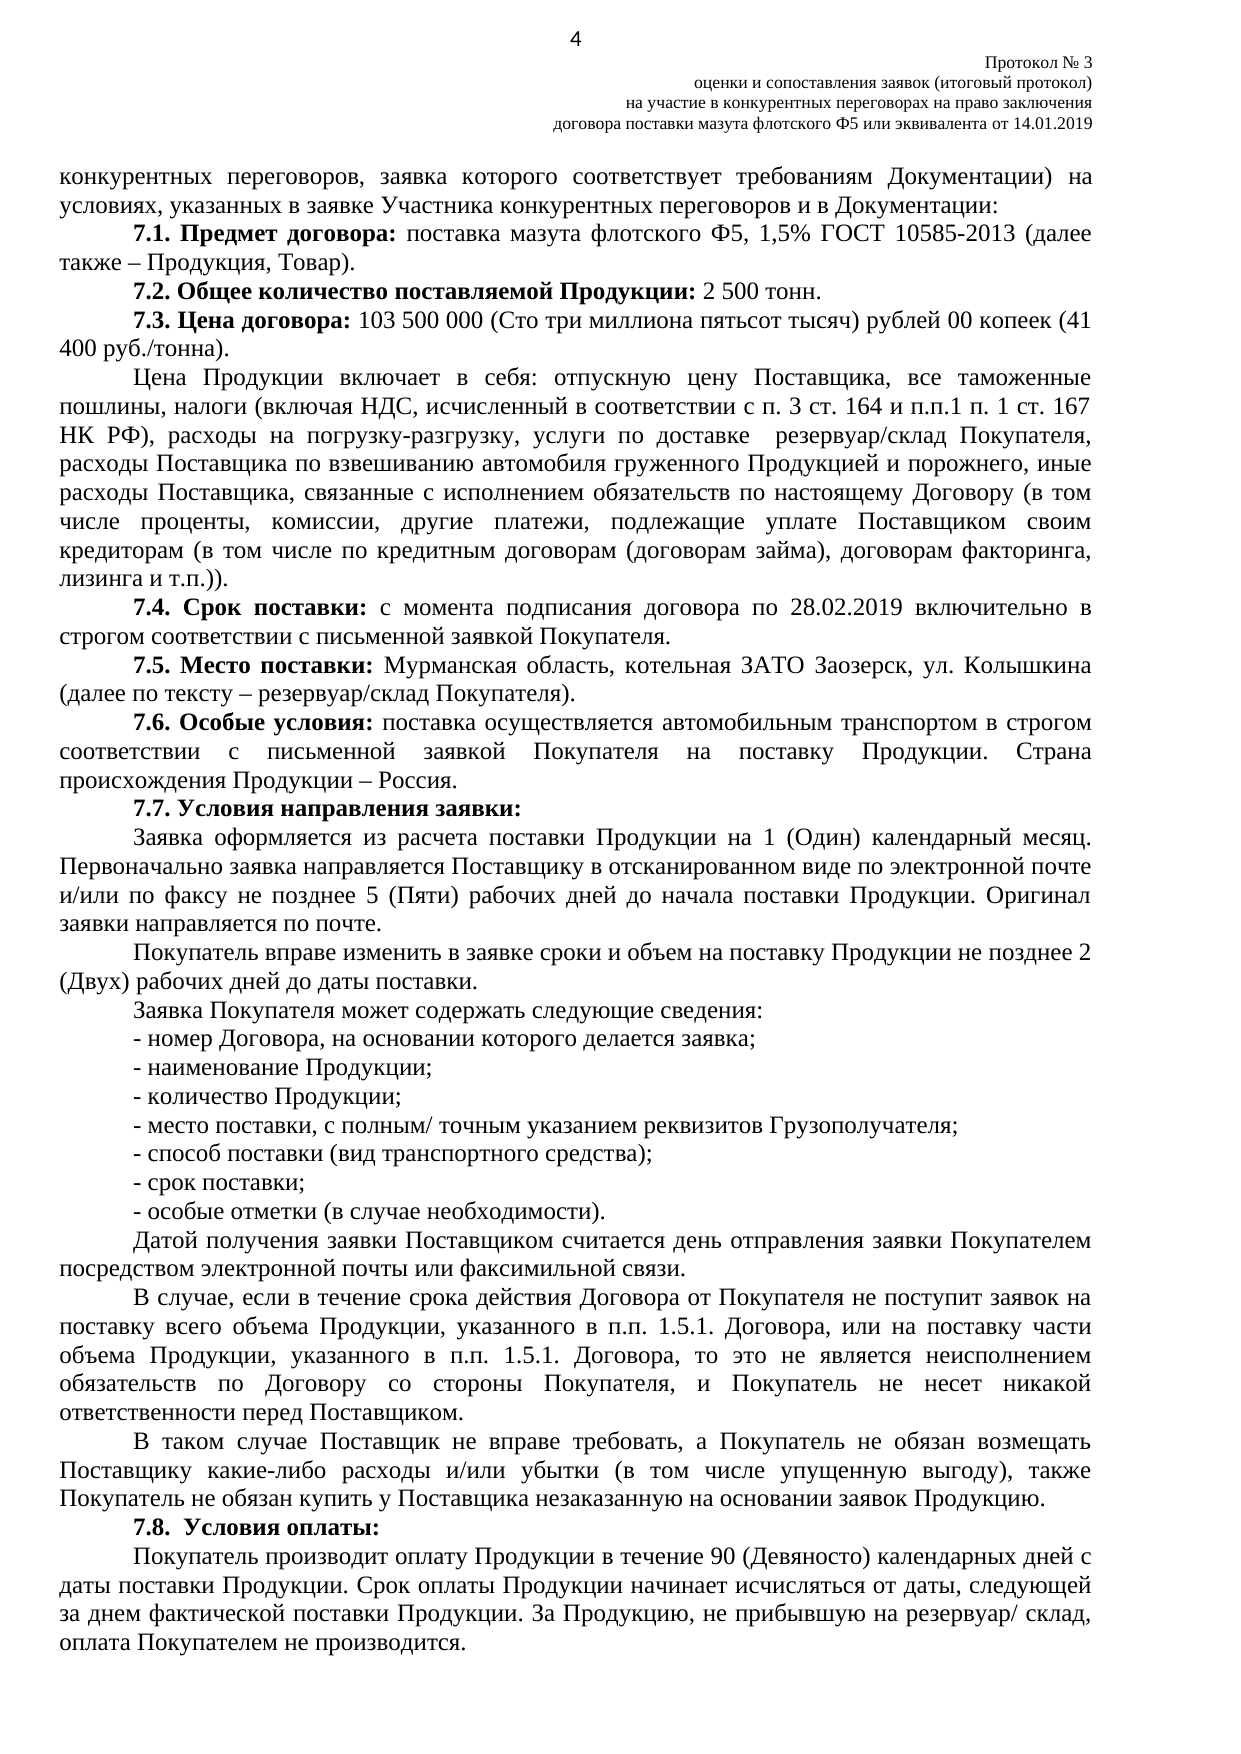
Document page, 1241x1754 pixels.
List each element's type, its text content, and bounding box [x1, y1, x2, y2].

text - срок поставки; [59, 1167, 1092, 1196]
text - номер Договора, на основании которого делается заявка; [59, 1023, 1092, 1052]
text 7.3. Цена договора: 103 500 000 (Сто три миллиона пятьсот тысяч) рублей 00 копеек (41 400 руб./тонна). [59, 305, 1092, 362]
text - количество Продукции; [59, 1081, 1092, 1110]
text 7.7. Условия направления заявки: [59, 793, 1092, 822]
text 7.2. Общее количество поставляемой Продукции: 2 500 тонн. [59, 276, 1092, 305]
text 7.1. Предмет договора: поставка мазута флотского Ф5, 1,5% ГОСТ 10585-2013 (далее также – Продукция, Товар). [59, 218, 1092, 276]
text Датой получения заявки Поставщиком считается день отправления заявки Покупателем посредством электронной почты или факсимильной связи. [59, 1225, 1092, 1282]
text 7.6. Особые условия: поставка осуществляется автомобильным транспортом в строгом соответствии с письменной заявкой Покупателя на поставку Продукции. Страна происхождения Продукции – Россия. [59, 707, 1092, 793]
text 7.5. Место поставки: Мурманская область, котельная ЗАТО Заозерск, ул. Колышкина (далее по тексту – резервуар/склад Покупателя). [59, 650, 1092, 707]
text Заявка Покупателя может содержать следующие сведения: [59, 995, 1092, 1023]
text - наименование Продукции; [59, 1052, 1092, 1081]
text В случае, если в течение срока действия Договора от Покупателя не поступит заявок на поставку всего объема Продукции, указанного в п.п. 1.5.1. Договора, или на поставку части объема Продукции, указанного в п.п. 1.5.1. Договора, то это не является неисполнением обязательств по Договору со стороны Покупателя, и Покупатель не несет никакой ответственности перед Поставщиком. [59, 1282, 1092, 1426]
text В таком случае Поставщик не вправе требовать, а Покупатель не обязан возмещать Поставщику какие-либо расходы и/или убытки (в том числе упущенную выгоду), также Покупатель не обязан купить у Поставщика незаказанную на основании заявок Продукцию. [59, 1426, 1092, 1512]
text Покупатель производит оплату Продукции в течение 90 (Девяносто) календарных дней с даты поставки Продукции. Срок оплаты Продукции начинает исчисляться от даты, следующей за днем фактической поставки Продукции. За Продукцию, не прибывшую на резервуар/ склад, оплата Покупателем не производится. [59, 1541, 1092, 1656]
text Цена Продукции включает в себя: отпускную цену Поставщика, все таможенные пошлины, налоги (включая НДС, исчисленный в соответствии c п. 3 ст. 164 и п.п.1 п. 1 ст. 167 НК РФ), расходы на погрузку-разгрузку, услуги по доставке резервуар/склад Покупателя, расходы Поставщика по взвешиванию автомобиля груженного Продукцией и порожнего, иные расходы Поставщика, связанные с исполнением обязательств по настоящему Договору (в том числе проценты, комиссии, другие платежи, подлежащие уплате Поставщиком своим кредиторам (в том числе по кредитным договорам (договорам займа), договорам факторинга, лизинга и т.п.)). [59, 362, 1092, 592]
text - способ поставки (вид транспортного средства); [59, 1138, 1092, 1167]
text - особые отметки (в случае необходимости). [59, 1196, 1092, 1225]
text Заявка оформляется из расчета поставки Продукции на 1 (Один) календарный месяц. Первоначально заявка направляется Поставщику в отсканированном виде по электронной почте и/или по факсу не позднее 5 (Пяти) рабочих дней до начала поставки Продукции. Оригинал заявки направляется по почте. [59, 822, 1092, 937]
text Покупатель вправе изменить в заявке сроки и объем на поставку Продукции не позднее 2 (Двух) рабочих дней до даты поставки. [59, 937, 1092, 995]
text 7.8. Условия оплаты: [59, 1512, 1092, 1541]
text - место поставки, с полным/ точным указанием реквизитов Грузополучателя; [59, 1110, 1092, 1138]
text 7.4. Срок поставки: с момента подписания договора по 28.02.2019 включительно в строгом соответствии с письменной заявкой Покупателя. [59, 592, 1092, 650]
